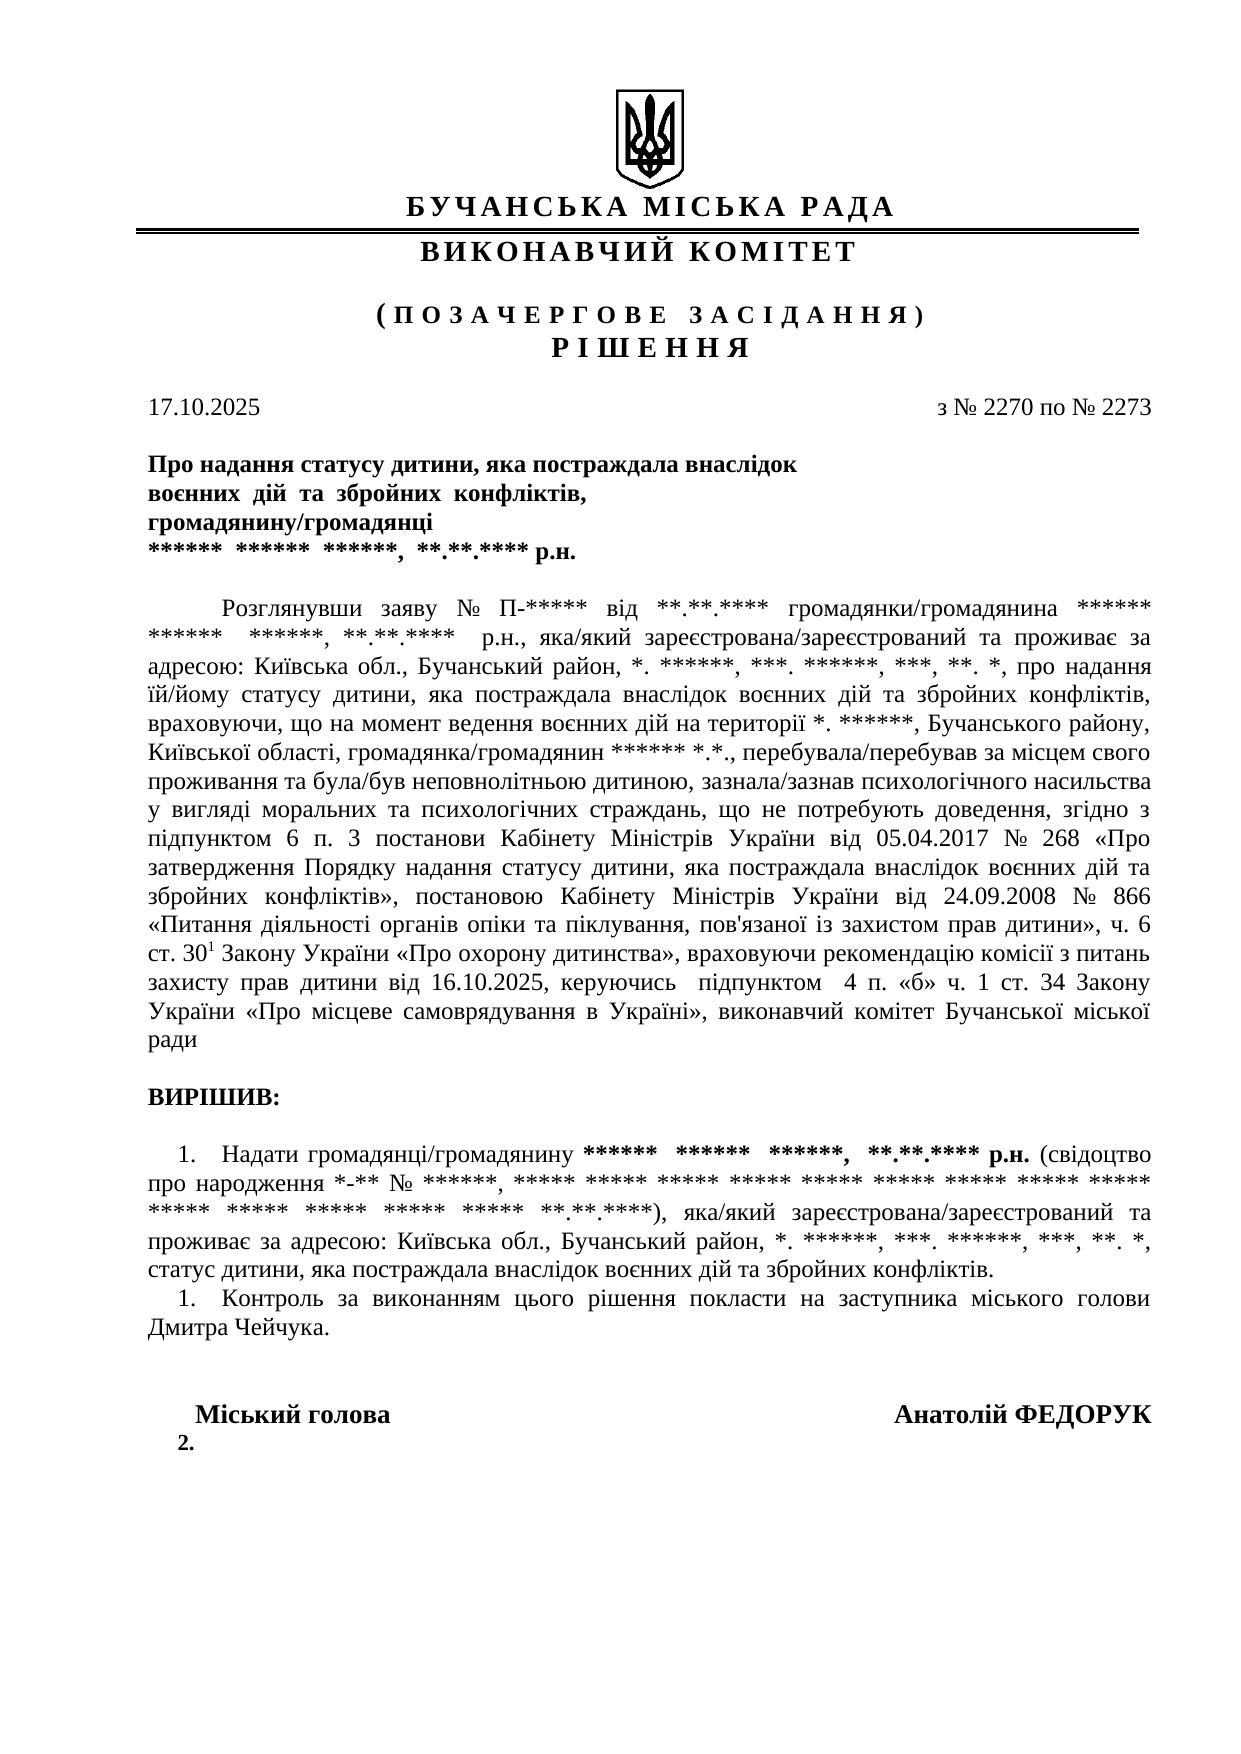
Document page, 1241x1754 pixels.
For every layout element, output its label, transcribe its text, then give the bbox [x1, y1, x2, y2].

text ВИРІШИВ: [148, 1082, 1152, 1111]
text ****** ****** ******, **.**.**** р.н. [148, 536, 812, 564]
picture [614, 88, 685, 189]
table_header Анатолій ФЕДОРУК [650, 1398, 1163, 1429]
list Контроль за виконанням цього рішення покласти на заступника міського голови Дмитра Чейчука. [148, 1283, 1152, 1341]
list Надати громадянці/громадянину ****** ****** ******, **.**.**** р.н. (свідоцтво про народження *-** № ******, ***** ***** ***** ***** ***** ***** ***** ***** ***** ***** ***** ***** ***** ***** **.**.****), яка/який зареєстрована/зареєстрований та проживає за адресою: Київська обл., Бучанський район, *. ******, ***. ******, ***, **. *, статус дитини, яка постраждала внаслідок воєнних дій та збройних конфліктів. [148, 1139, 1152, 1283]
table_header ВИКОНАВЧИЙ КОМІТЕТ [136, 234, 1139, 296]
text РІШЕННЯ [148, 330, 1152, 363]
text (ПОЗАЧЕРГОВЕ ЗАСІДАННЯ) [148, 296, 1152, 330]
table_header з № 2270 по № 2273 [650, 392, 1163, 421]
text БУЧАНСЬКА МІСЬКА РАДА [148, 189, 1152, 223]
table_header 17.10.2025 [136, 392, 649, 421]
table_header Міський голова [136, 1398, 649, 1429]
text Про надання статусу дитини, яка постраждала внаслідок воєнних дій та збройних конфліктів, громадянину/громадянці [148, 449, 812, 536]
text Розглянувши заяву № П-***** від **.**.**** громадянки/громадянина ****** ****** ******, **.**.**** р.н., яка/який зареєстрована/зареєстрований та проживає за адресою: Київська обл., Бучанський район, *. ******, ***. ******, ***, **. *, про надання їй/йому статусу дитини, яка постраждала внаслідок воєнних дій та збройних конфліктів, враховуючи, що на момент ведення воєнних дій на території *. ******, Бучанського району, Київської області, громадянка/громадянин ****** *.*., перебувала/перебував за місцем свого проживання та була/був неповнолітньою дитиною, зазнала/зазнав психологічного насильства у вигляді моральних та психологічних страждань, що не потребують доведення, згідно з підпунктом 6 п. 3 постанови Кабінету Міністрів України від 05.04.2017 № 268 «Про затвердження Порядку надання статусу дитини, яка постраждала внаслідок воєнних дій та збройних конфліктів», постановою Кабінету Міністрів України від 24.09.2008 № 866 «Питання діяльності органів опіки та піклування, пов'язаної із захистом прав дитини», ч. 6 ст. 301 Закону України «Про охорону дитинства», враховуючи рекомендацію комісії з питань захисту прав дитини від 16.10.2025, керуючись підпунктом 4 п. «б» ч. 1 ст. 34 Закону України «Про місцеве самоврядування в Україні», виконавчий комітет Бучанської міської ради [148, 593, 1152, 1053]
